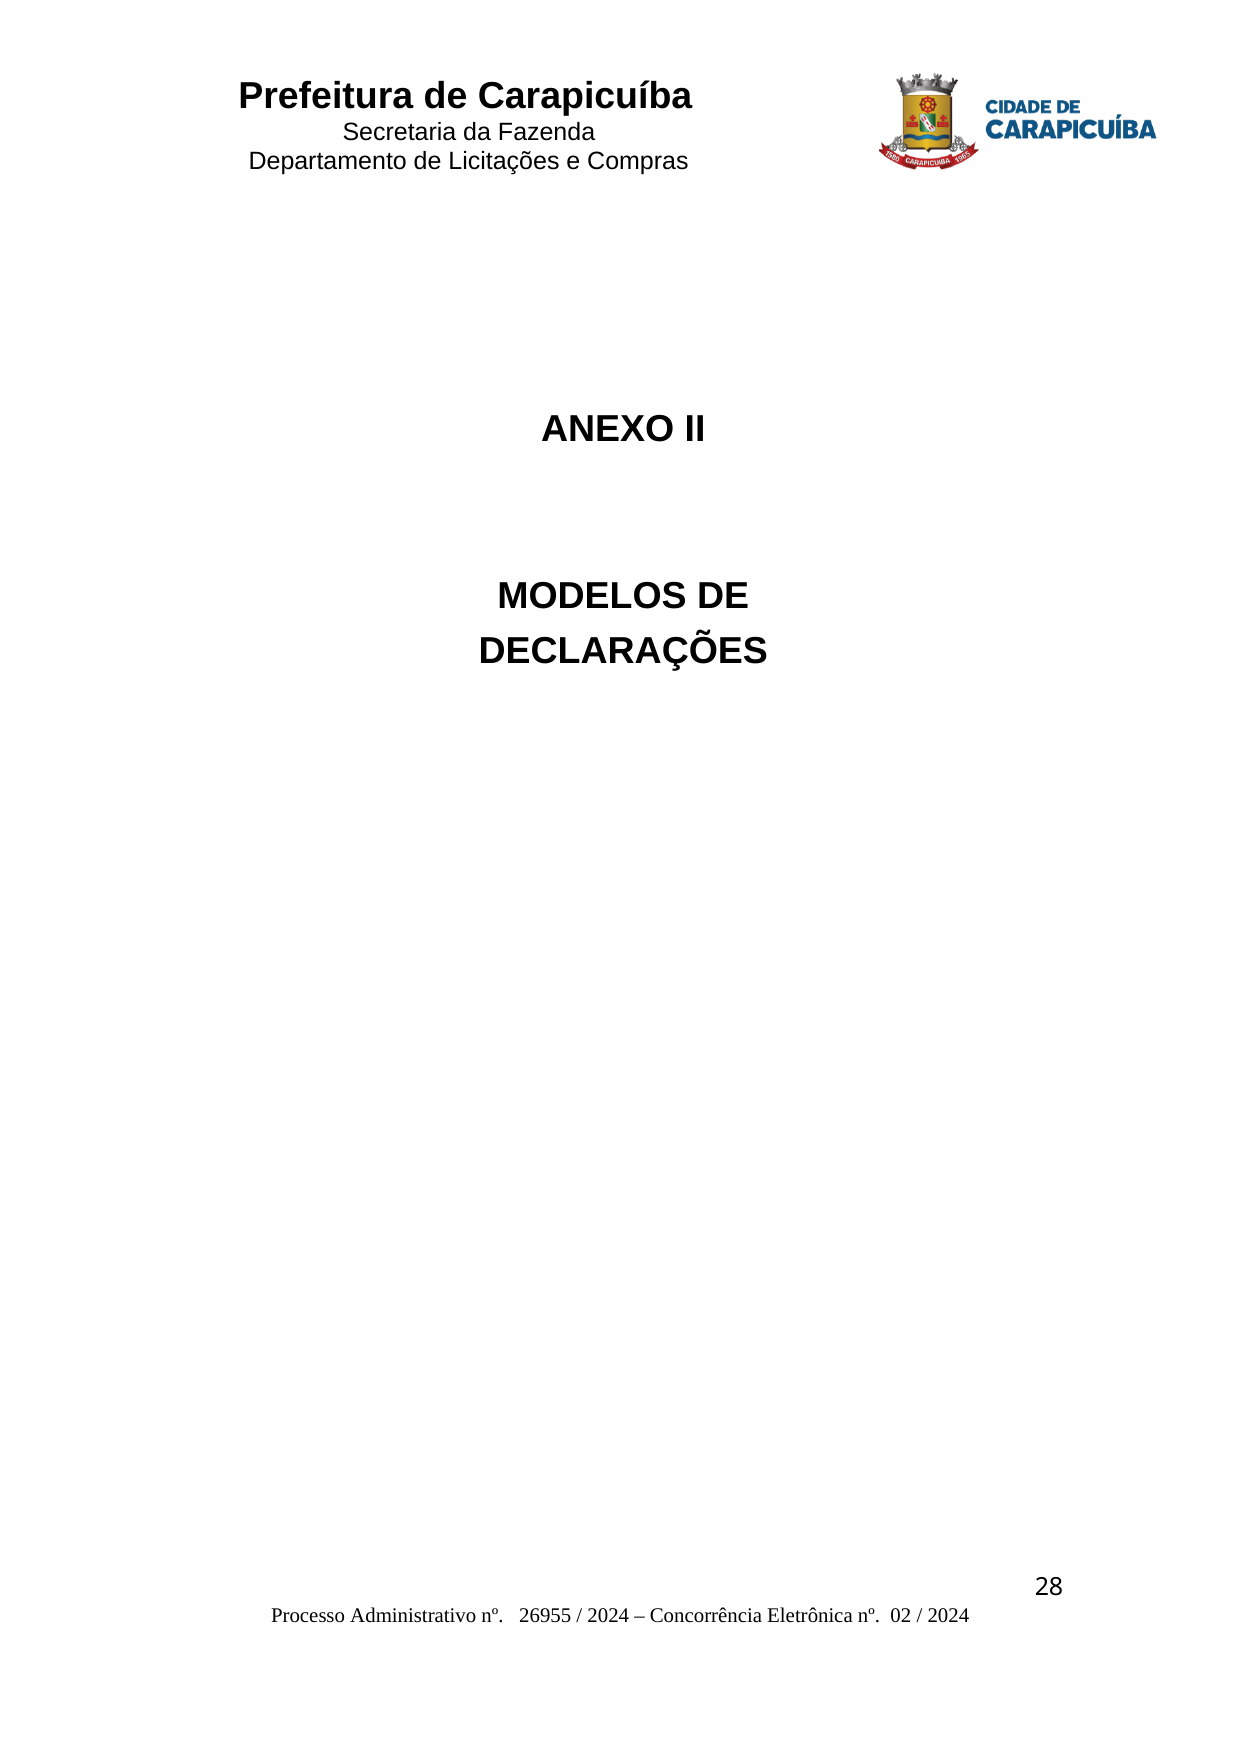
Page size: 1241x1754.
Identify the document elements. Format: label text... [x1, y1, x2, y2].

text MODELOS DE [207, 573, 1039, 616]
text ANEXO II [207, 406, 1039, 449]
text DECLARAÇÕES [207, 628, 1039, 672]
picture [877, 65, 1159, 172]
